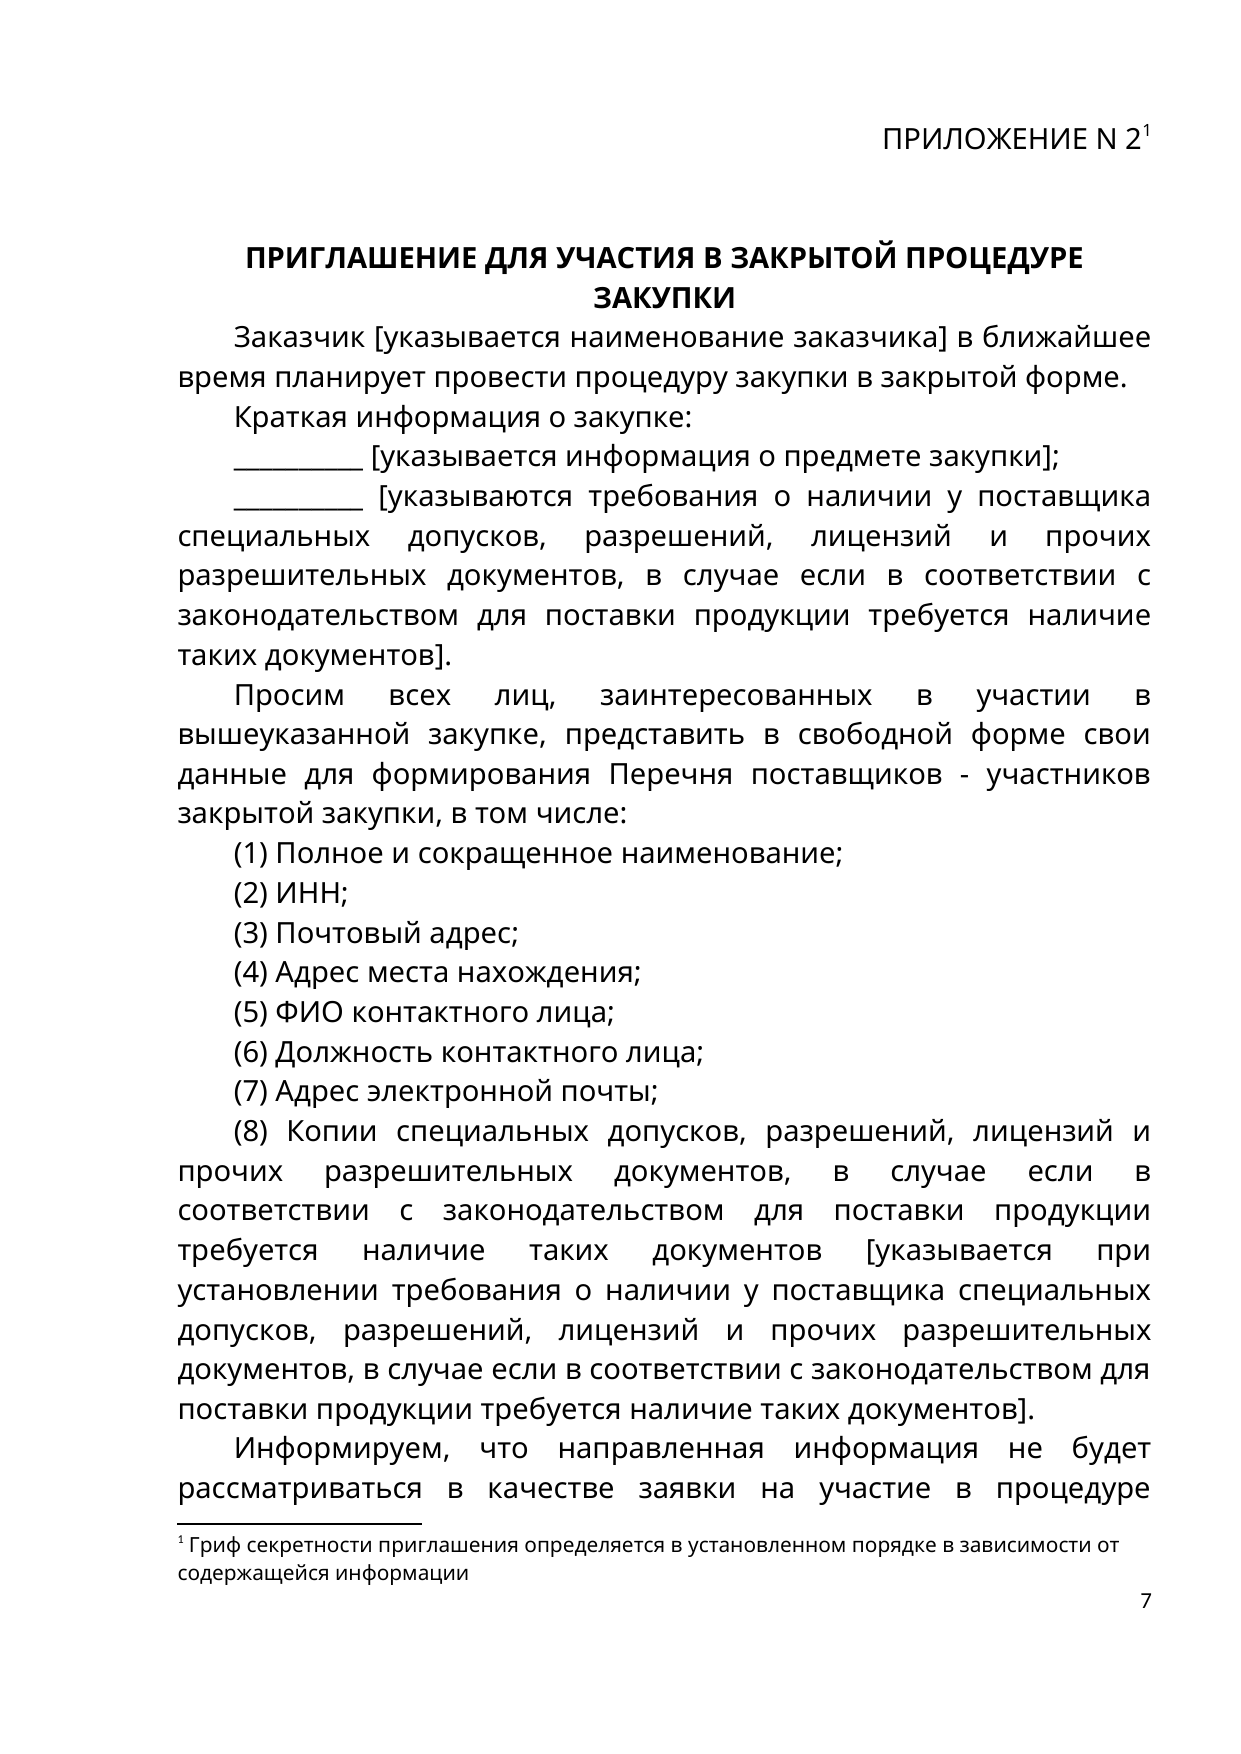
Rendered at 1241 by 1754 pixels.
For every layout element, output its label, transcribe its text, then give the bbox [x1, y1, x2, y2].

title ПРИГЛАШЕНИЕ ДЛЯ УЧАСТИЯ В ЗАКРЫТОЙ ПРОЦЕДУРЕ ЗАКУПКИ [177, 237, 1152, 317]
text Краткая информация о закупке: [177, 396, 1152, 436]
text __________ [указывается информация о предмете закупки]; [177, 436, 1152, 475]
text Просим всех лиц, заинтересованных в участии в вышеуказанной закупке, представить в свободной форме свои данные для формирования Перечня поставщиков - участников закрытой закупки, в том числе: [177, 674, 1152, 832]
text (5) ФИО контактного лица; [177, 991, 1152, 1031]
text (2) ИНН; [177, 872, 1152, 912]
text (6) Должность контактного лица; [177, 1031, 1152, 1071]
text (1) Полное и сокращенное наименование; [177, 832, 1152, 872]
text __________ [указываются требования о наличии у поставщика специальных допусков, разрешений, лицензий и прочих разрешительных документов, в случае если в соответствии с законодательством для поставки продукции требуется наличие таких документов]. [177, 475, 1152, 674]
text (3) Почтовый адрес; [177, 912, 1152, 952]
text (4) Адрес места нахождения; [177, 952, 1152, 991]
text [177, 1428, 1152, 1507]
text Заказчик [указывается наименование заказчика] в ближайшее время планирует провести процедуру закупки в закрытой форме. [177, 317, 1152, 396]
text (7) Адрес электронной почты; [177, 1071, 1152, 1110]
text (8) Копии специальных допусков, разрешений, лицензий и прочих разрешительных документов, в случае если в соответствии с законодательством для поставки продукции требуется наличие таких документов [указывается при установлении требования о наличии у поставщика специальных допусков, разрешений, лицензий и прочих разрешительных документов, в случае если в соответствии с законодательством для поставки продукции требуется наличие таких документов]. [177, 1110, 1152, 1428]
text ПРИЛОЖЕНИЕ N 2 [177, 118, 1152, 158]
